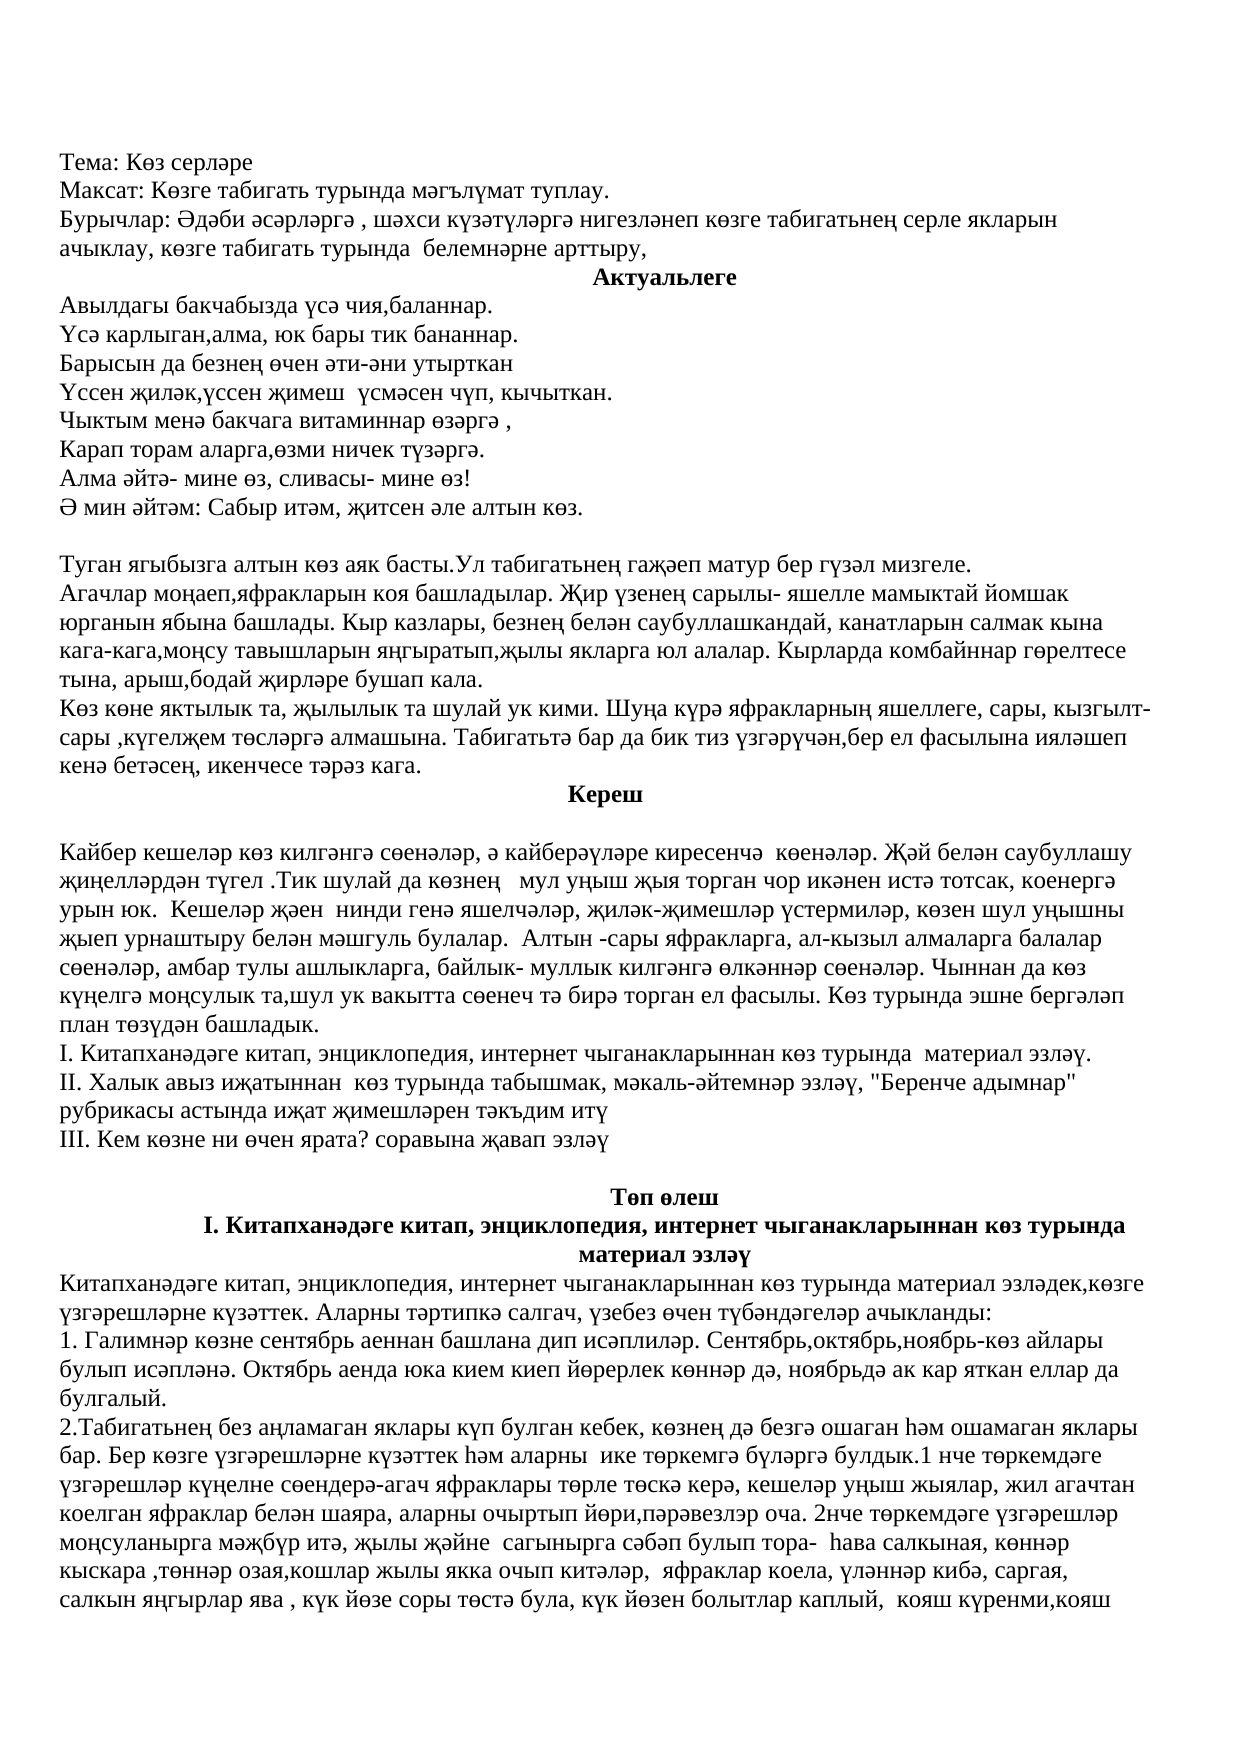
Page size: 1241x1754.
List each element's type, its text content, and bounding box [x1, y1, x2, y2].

text Агачлар моңаеп,яфракларын коя башладылар. Җир үзенең сарылы- яшелле мамыктай йомшак юрганын ябына башлады. Кыр казлары, безнең белән саубуллашкандай, канатларын салмак кына кага-кага,моңсу тавышларын яңгыратып,җылы якларга юл алалар. Кырларда комбайннар гөрелтесе тына, арыш,бодай җирләре бушап кала. [59, 578, 1152, 693]
text Алма әйтә- мине өз, сливасы- мине өз! [59, 463, 1152, 492]
list Төп өлеш [177, 1182, 1152, 1211]
text Чыктым менә бакчага витаминнар өзәргә , [59, 406, 1152, 434]
text Туган ягыбызга алтын көз аяк басты.Ул табигатьнең гаҗәеп матур бер гүзәл мизгеле. [59, 549, 1152, 578]
text Максат: Көзге табигать турында мәгълүмат туплау. [59, 176, 1152, 204]
text Барысын да безнең өчен әти-әни утырткан [59, 348, 1152, 377]
list III. Кем көзне ни өчен ярата? соравына җавап эзләү [59, 1124, 1152, 1153]
text Бурычлар: Әдәби әсәрләргә , шәхси күзәтүләргә нигезләнеп көзге табигатьнең серле якларын ачыклау, көзге табигать турында белемнәрне арттыру, [59, 204, 1152, 262]
list 1. Галимнәр көзне сентябрь аеннан башлана дип исәплиләр. Сентябрь,октябрь,ноябрь-көз айлары булып исәпләнә. Октябрь аенда юка кием киеп йөрерлек көннәр дә, ноябрьдә ак кар яткан еллар да булгалый. [59, 1326, 1152, 1412]
list Кайбер кешеләр көз килгәнгә сөенәләр, ә кайберәүләре киресенчә көенәләр. Җәй белән саубуллашу җиңелләрдән түгел .Тик шулай да көзнең мул уңыш җыя торган чор икәнен истә тотсак, коенергә урын юк. Кешеләр җәен нинди генә яшелчәләр, җиләк-җимешләр үстермиләр, көзен шул уңышны җыеп урнаштыру белән мәшгуль булалар. Алтын -сары яфракларга, ал-кызыл алмаларга балалар сөенәләр, амбар тулы ашлыкларга, байлык- муллык килгәнгә өлкәннәр сөенәләр. Чыннан да көз күңелгә моңсулык та,шул ук вакытта сөенеч тә бирә торган ел фасылы. Көз турында эшне бергәләп план төзүдән башладык. [59, 837, 1152, 1038]
list Көз көне яктылык та, җылылык та шулай ук кими. Шуңа күрә яфракларның яшеллеге, сары, кызгылт- сары ,күгелҗем төсләргә алмашына. Табигатьтә бар да бик тиз үзгәрүчән,бер ел фасылына ияләшеп кенә бетәсең, икенчесе тәрәз кага. [59, 693, 1152, 779]
list Кереш [59, 779, 1152, 808]
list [59, 1412, 1152, 1613]
text Карап торам аларга,өзми ничек түзәргә. [59, 434, 1152, 463]
text Авылдагы бакчабызда үсә чия,баланнар. [59, 291, 1152, 319]
text Ә мин әйтәм: Сабыр итәм, җитсен әле алтын көз. [59, 492, 1152, 521]
list I. Китапханәдәге китап, энциклопедия, интернет чыганакларыннан көз турында материал эзләү. [59, 1038, 1152, 1067]
text Үссен җиләк,үссен җимеш үсмәсен чүп, кычыткан. [59, 377, 1152, 406]
text Тема: Көз серләре [59, 147, 1152, 176]
list II. Халык авыз иҗатыннан көз турында табышмак, мәкаль-әйтемнәр эзләү, "Беренче адымнар" рубрикасы астында иҗат җимешләрен тәкъдим итү [59, 1067, 1152, 1124]
list I. Китапханәдәге китап, энциклопедия, интернет чыганакларыннан көз турында материал эзләү [177, 1211, 1152, 1268]
list Китапханәдәге китап, энциклопедия, интернет чыганакларыннан көз турында материал эзләдек,көзге үзгәрешләрне күзәттек. Аларны тәртипкә салгач, үзебез өчен түбәндәгеләр ачыкланды: [59, 1268, 1152, 1326]
text Үсә карлыган,алма, юк бары тик бананнар. [59, 319, 1152, 348]
list Актуальлеге [177, 262, 1152, 291]
